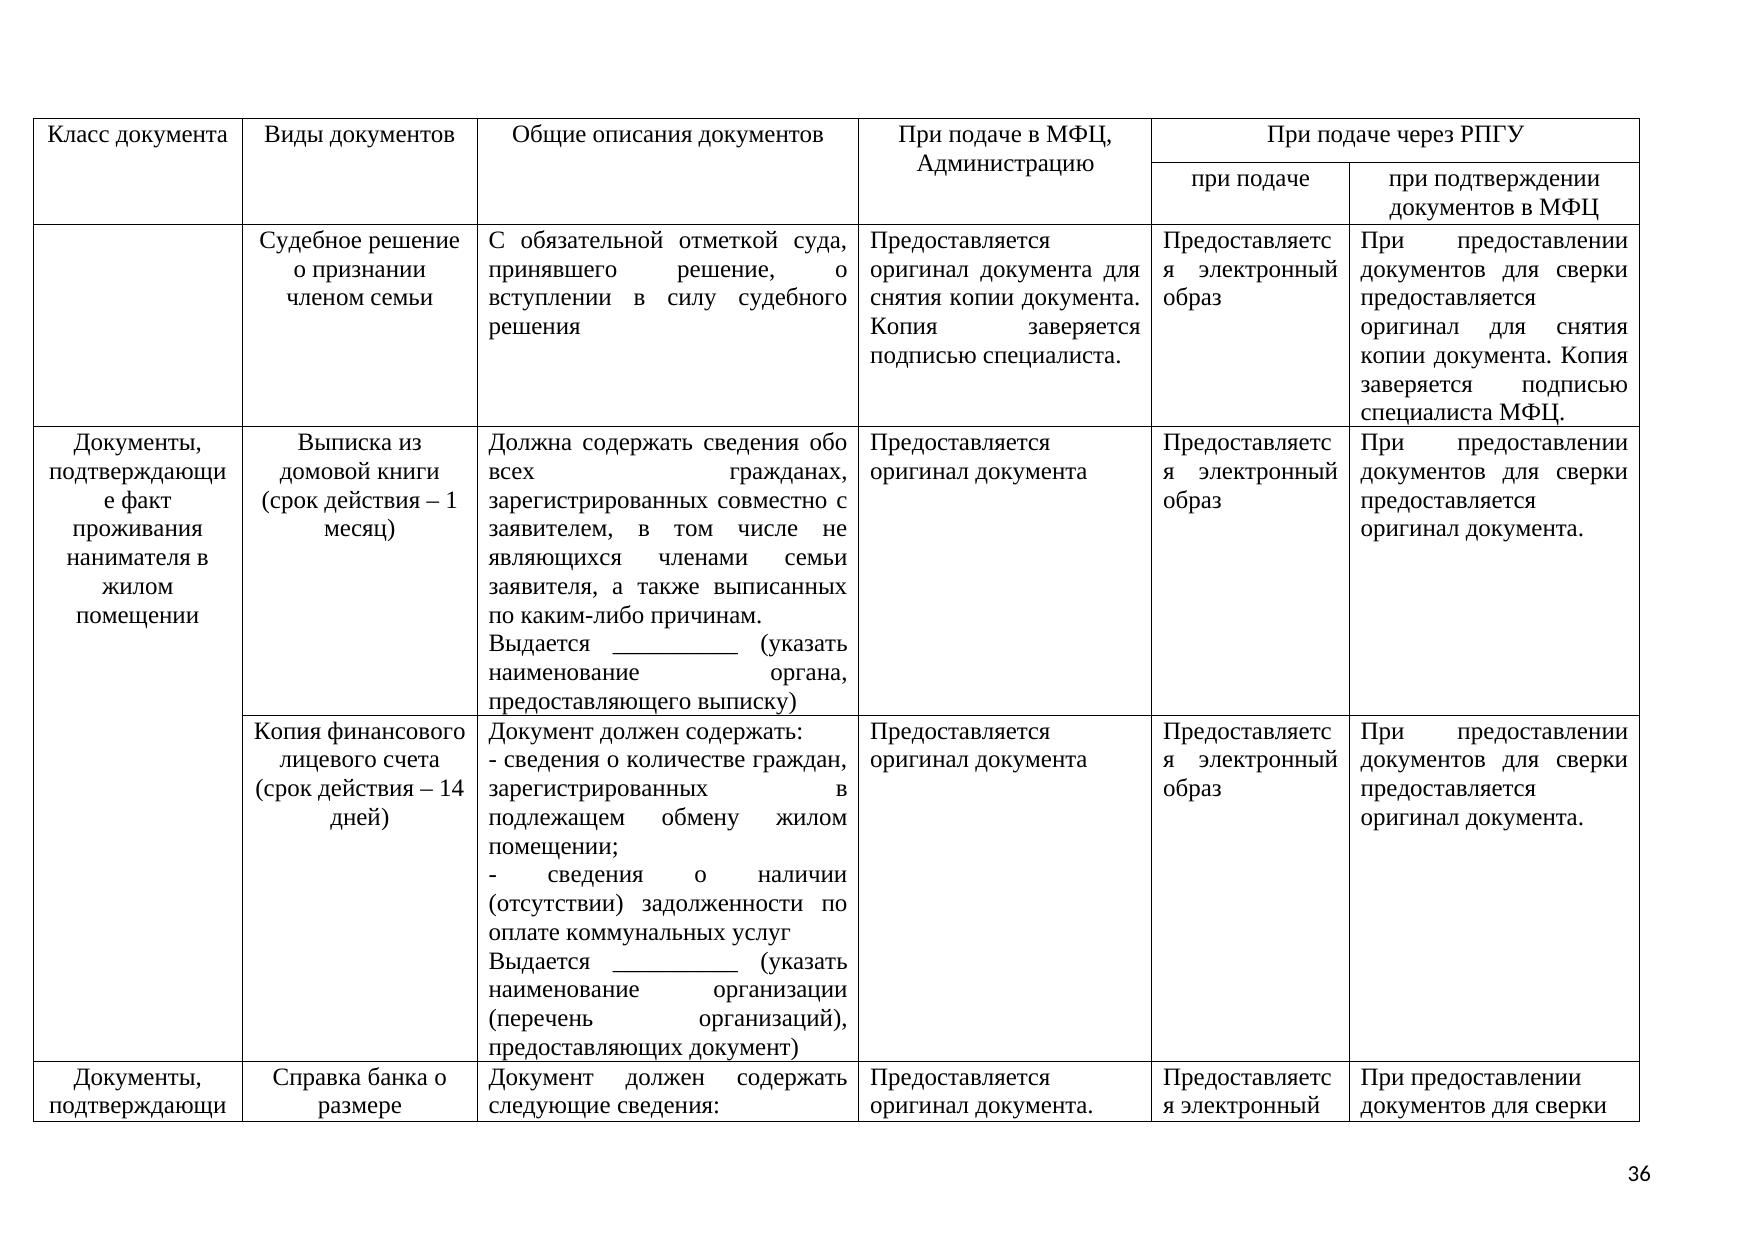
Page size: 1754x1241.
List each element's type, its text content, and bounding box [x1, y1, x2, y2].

table_cell Документы, подтверждающие факт проживания нанимателя в жилом помещении [34, 427, 242, 1061]
table_cell Предоставляется электронный образ [1152, 1062, 1349, 1121]
table_cell Предоставляется оригинал документа. [859, 1062, 1151, 1121]
table_cell Выписка из домовой книги (срок действия – 1 месяц) [243, 427, 477, 715]
table_cell Предоставляется оригинал документа [859, 427, 1151, 715]
table_cell Предоставляется электронный образ [1152, 225, 1349, 426]
table_cell При предоставлении документов для сверки предоставляется оригинал документа. [1350, 427, 1639, 715]
table_cell при подаче [1152, 163, 1349, 224]
table_cell Предоставляется оригинал документа [859, 716, 1151, 1061]
table_header Виды документов [243, 119, 477, 224]
table_cell Документ должен содержать: - сведения о количестве граждан, зарегистрированных в подлежащем обмену жилом помещении; - сведения о наличии (отсутствии) задолженности по оплате коммунальных услуг Выдается __________ (указать наименование организации (перечень организаций), предоставляющих документ) [478, 716, 858, 1061]
table_cell При предоставлении документов для сверки предоставляется оригинал для снятия копии документа. Копия заверяется подписью специалиста МФЦ. [1350, 225, 1639, 426]
table_cell Документы, подтверждающие наличие у молодой семьи достаточных доходов, позволяющие получить кредит [34, 1062, 242, 1121]
table_cell Предоставляется оригинал документа для снятия копии документа. Копия заверяется подписью специалиста. [859, 225, 1151, 426]
table_cell Копия финансового лицевого счета (срок действия – 14 дней) [243, 716, 477, 1061]
table_header При подаче в МФЦ, Администрацию [859, 119, 1151, 224]
table_cell Судебное решение о признании членом семьи [243, 225, 477, 426]
table_cell при подтверждении документов в МФЦ [1350, 163, 1639, 224]
table_cell Предоставляется электронный образ [1152, 716, 1349, 1061]
table_cell Должна содержать сведения обо всех гражданах, зарегистрированных совместно с заявителем, в том числе не являющихся членами семьи заявителя, а также выписанных по каким-либо причинам. Выдается __________ (указать наименование органа, предоставляющего выписку) [478, 427, 858, 715]
table_cell С обязательной отметкой суда, принявшего решение, о вступлении в силу судебного решения [478, 225, 858, 426]
table_cell При предоставлении документов для сверки предоставляется оригинал документа. [1350, 716, 1639, 1061]
table_header При подаче через РПГУ [1152, 119, 1639, 162]
table_cell При предоставлении документов для сверки предоставляется оригинал документа. [1350, 1062, 1639, 1121]
table_cell Предоставляется электронный образ [1152, 427, 1349, 715]
table_header Общие описания документов [478, 119, 858, 224]
table_header Класс документа [34, 119, 242, 224]
